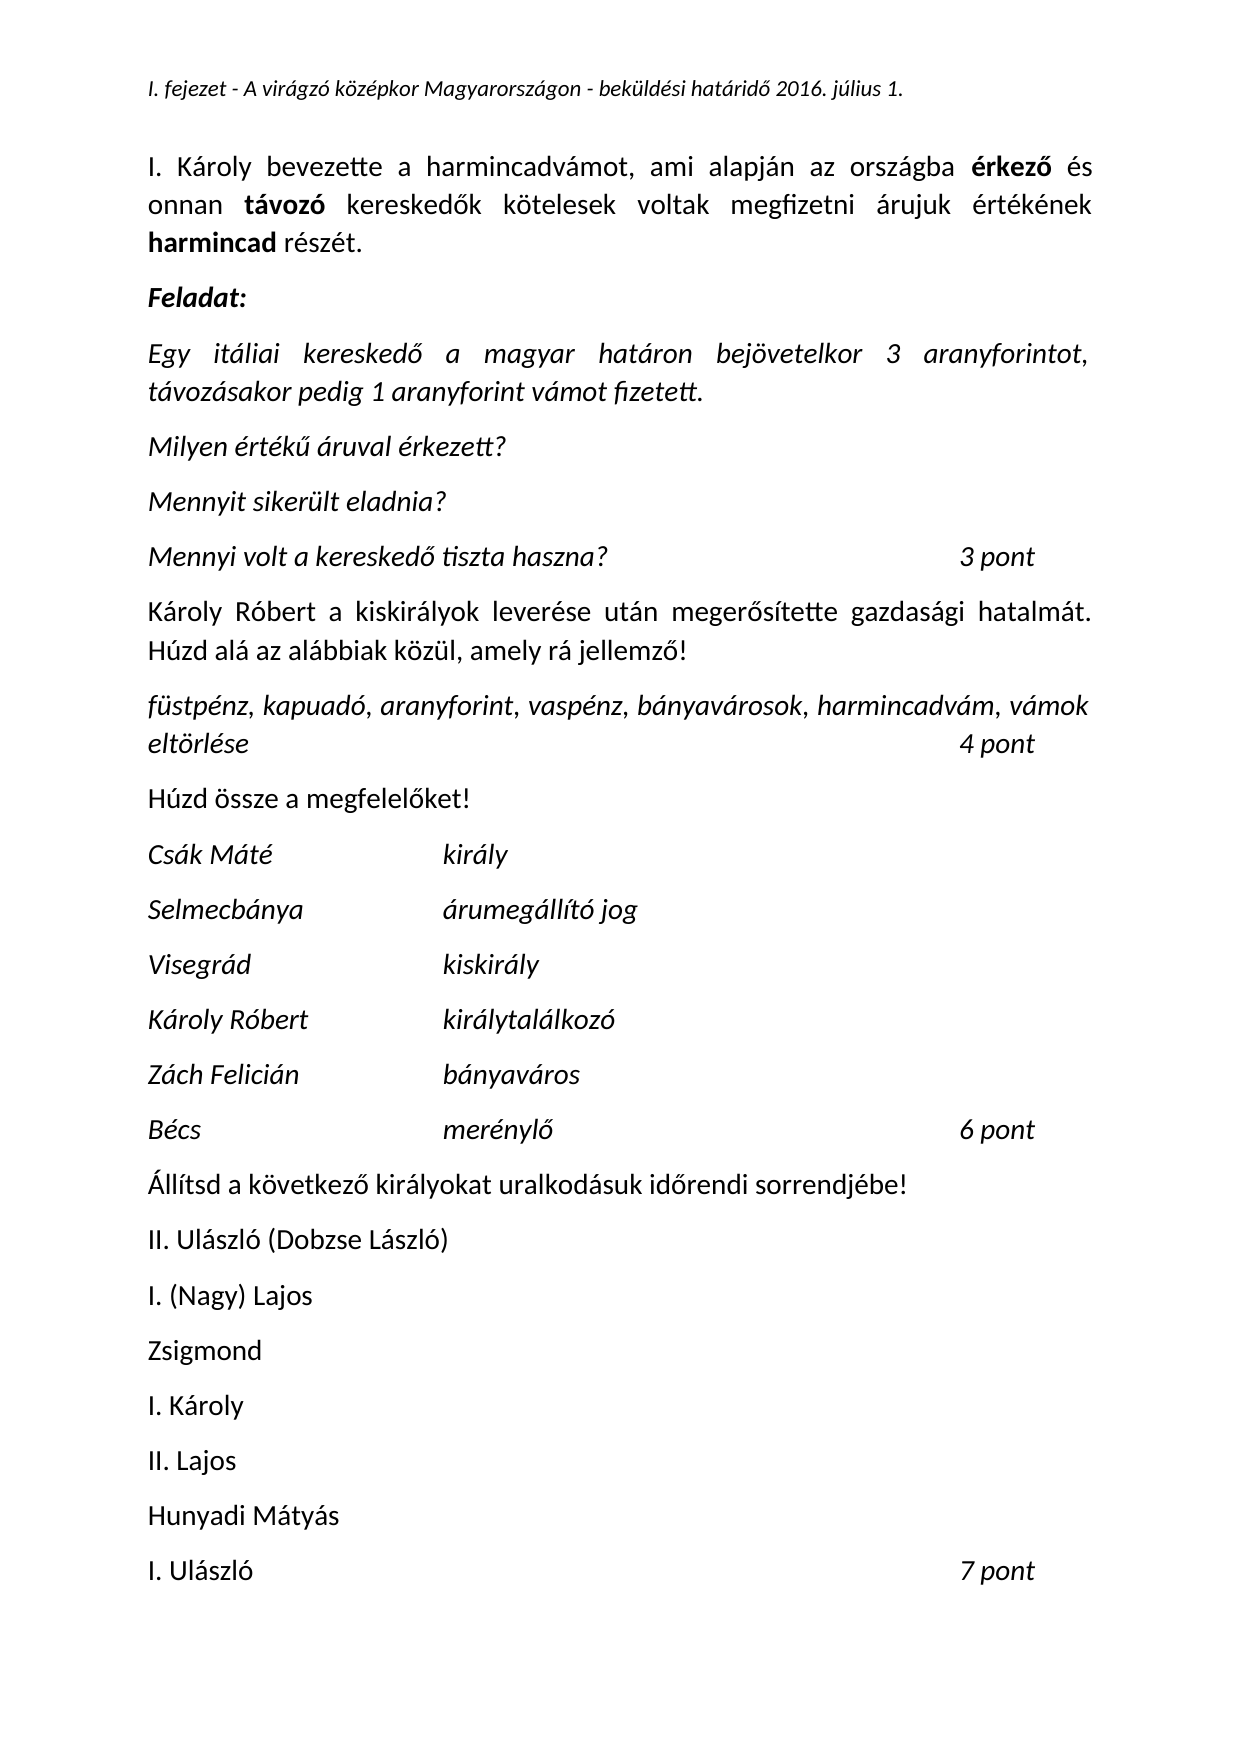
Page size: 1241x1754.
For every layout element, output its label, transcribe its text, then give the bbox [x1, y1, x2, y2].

text Károly Róbert királytalálkozó [148, 1001, 1093, 1037]
text Zsigmond [148, 1332, 1093, 1367]
text Zách Felicián bányaváros [148, 1056, 1093, 1092]
text Egy itáliai kereskedő a magyar határon bejövetelkor 3 aranyforintot, távozásakor pedig 1 aranyforint vámot fizetett. [148, 335, 1093, 409]
text Mennyi volt a kereskedő tiszta haszna? 3 pont [148, 538, 1093, 574]
text I. (Nagy) Lajos [148, 1277, 1093, 1312]
text Milyen értékű áruval érkezett? [148, 428, 1093, 464]
text Állítsd a következő királyokat uralkodásuk időrendi sorrendjébe! [148, 1166, 1093, 1202]
text II. Lajos [148, 1442, 1093, 1477]
text I. Károly [148, 1387, 1093, 1422]
text Selmecbánya árumegállító jog [148, 891, 1093, 926]
text Bécs merénylő 6 pont [148, 1111, 1093, 1147]
text Hunyadi Mátyás [148, 1497, 1093, 1533]
text Feladat: [148, 279, 1093, 315]
text I. Károly bevezette a harmincadvámot, ami alapján az országba érkező és onnan távozó kereskedők kötelesek voltak megfizetni árujuk értékének harmincad részét. [148, 148, 1093, 260]
text füstpénz, kapuadó, aranyforint, vaspénz, bányavárosok, harmincadvám, vámok eltörlése 4 pont [148, 687, 1093, 761]
text I. Ulászló 7 pont [148, 1552, 1093, 1588]
text II. Ulászló (Dobzse László) [148, 1221, 1093, 1257]
text Károly Róbert a kiskirályok leverése után megerősítette gazdasági hatalmát. Húzd alá az alábbiak közül, amely rá jellemző! [148, 593, 1093, 668]
text Csák Máté király [148, 836, 1093, 871]
text Mennyit sikerült eladnia? [148, 483, 1093, 519]
text Visegrád kiskirály [148, 946, 1093, 982]
text Húzd össze a megfelelőket! [148, 781, 1093, 816]
